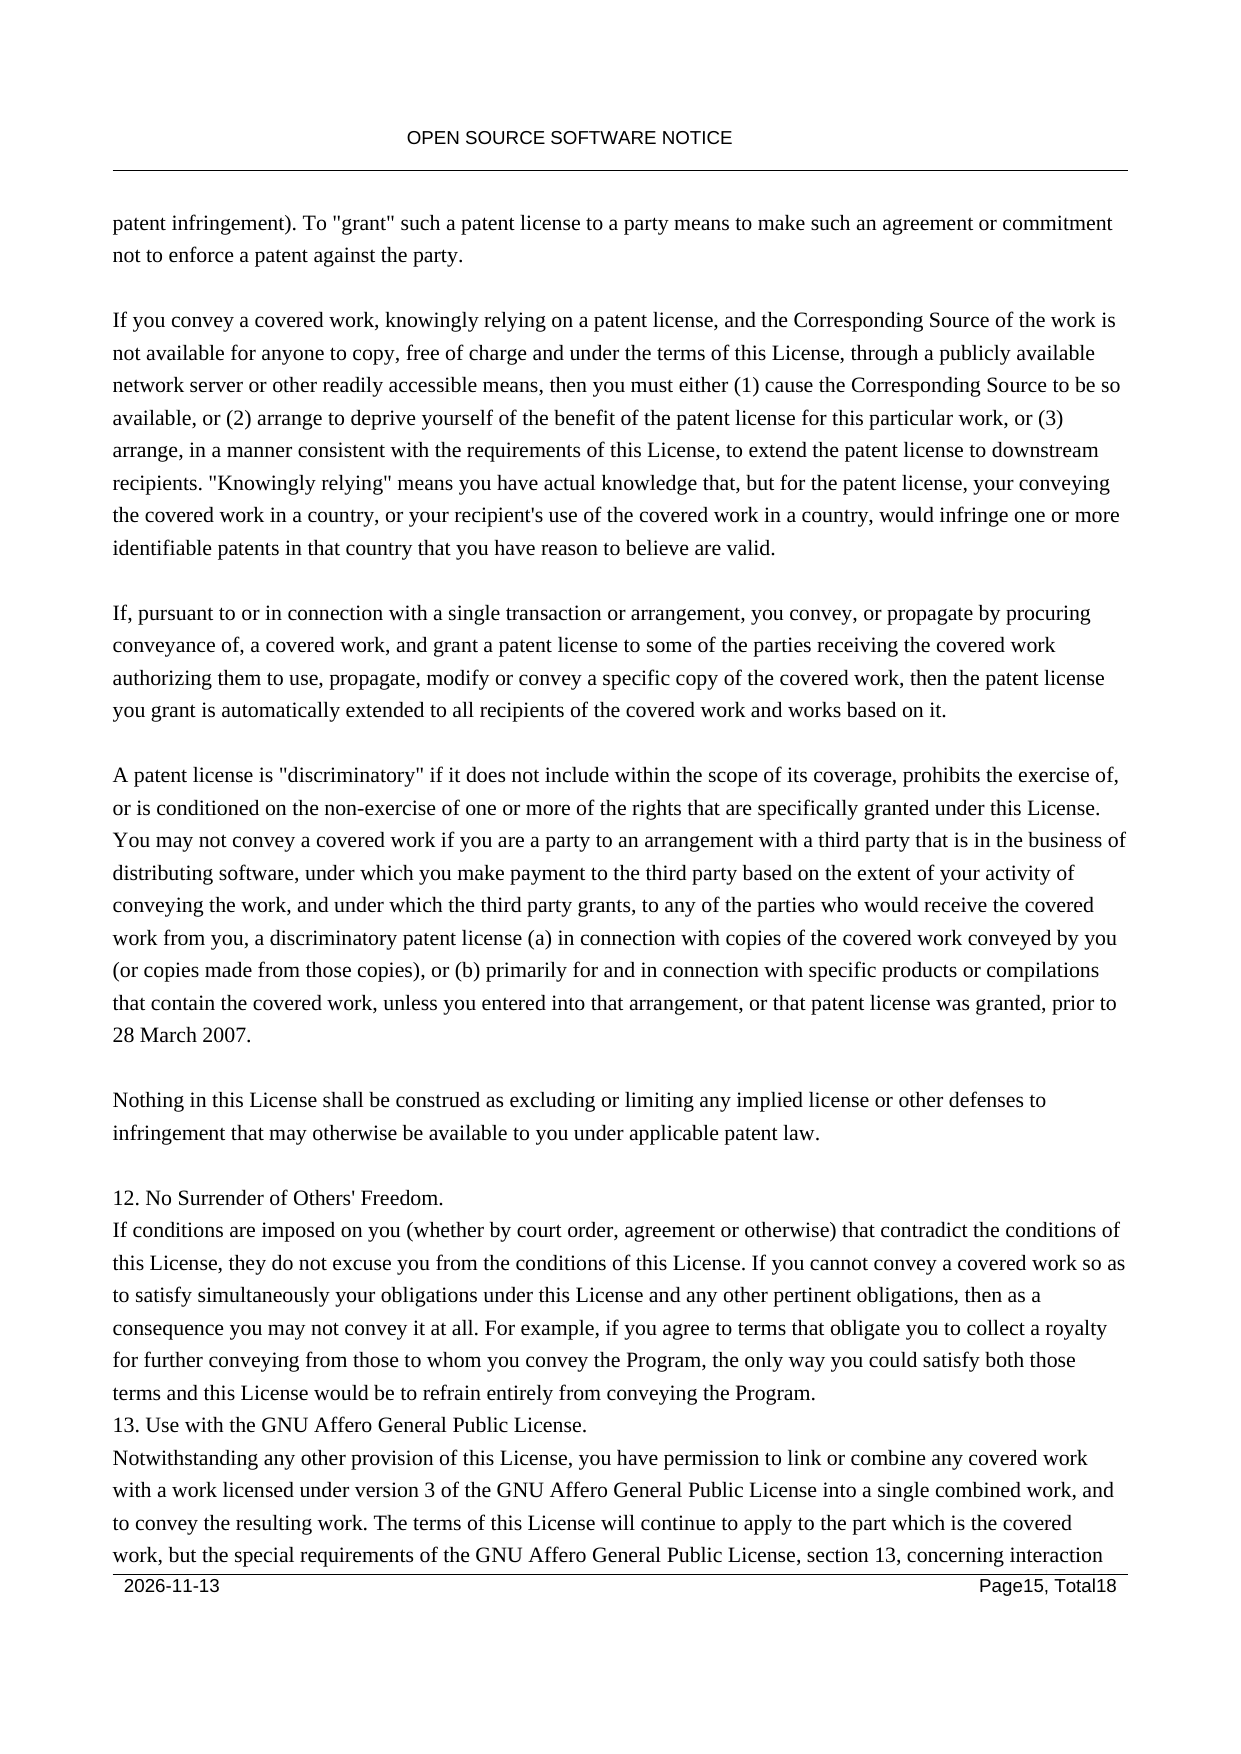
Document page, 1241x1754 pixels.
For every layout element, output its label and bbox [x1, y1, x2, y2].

text [112, 206, 1128, 1571]
